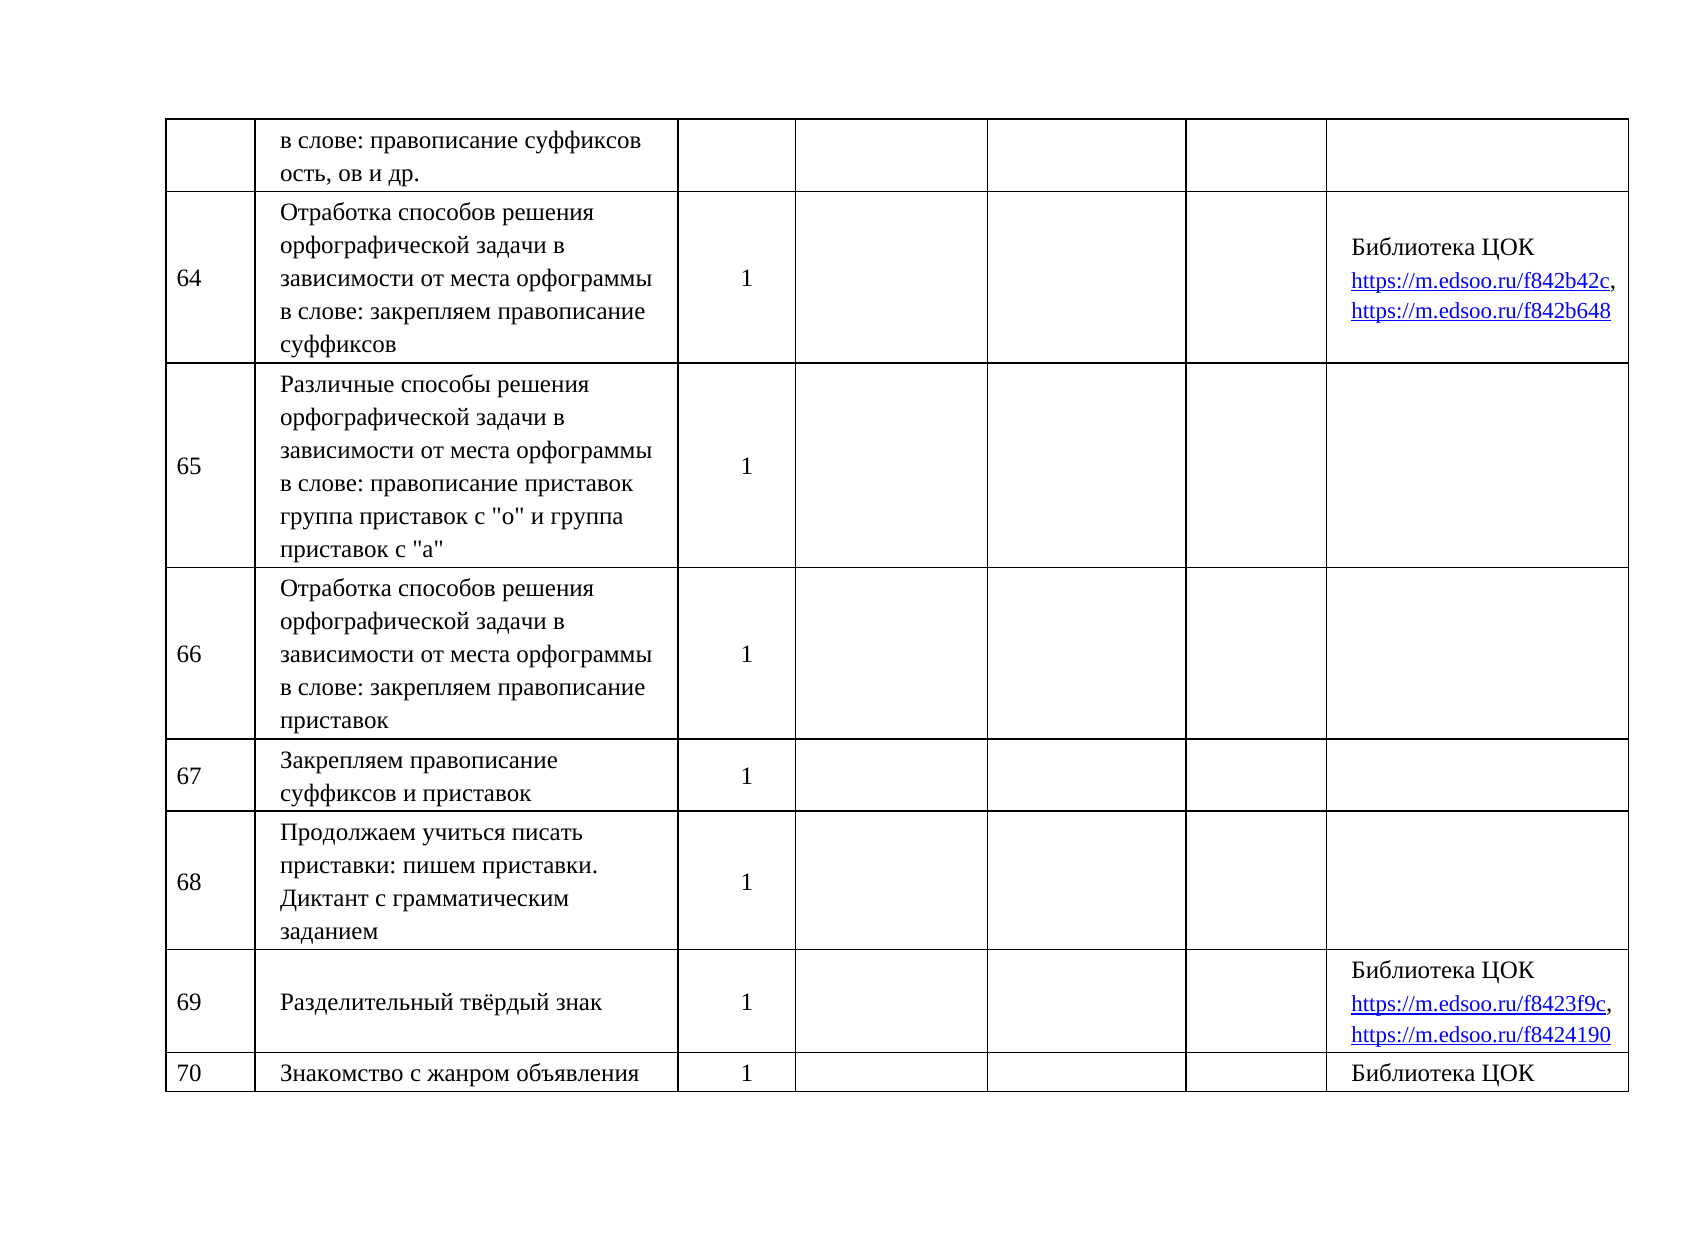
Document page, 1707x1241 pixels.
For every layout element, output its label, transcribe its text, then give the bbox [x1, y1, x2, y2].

table_cell 68 [167, 812, 254, 949]
table_cell [988, 740, 1185, 810]
table_cell Отработка способов решения орфографической задачи в зависимости от места орфограммы в слове: закрепляем правописание приставок [256, 568, 677, 738]
table_cell Продолжаем учиться писать приставки: пишем приставки. Диктант с грамматическим заданием [256, 812, 677, 949]
table_cell [988, 950, 1185, 1051]
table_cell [1327, 1053, 1628, 1091]
table_cell [1187, 120, 1326, 191]
table_cell Разделительный твёрдый знак [256, 950, 677, 1051]
table_cell 1 [679, 568, 795, 738]
table_cell 1 [679, 364, 795, 566]
table_cell [988, 1053, 1185, 1091]
table_cell [796, 120, 987, 191]
table_cell Библиотека ЦОК https://m.edsoo.ru/f842b42c, https://m.edsoo.ru/f842b648 [1327, 192, 1628, 362]
table_cell 64 [167, 192, 254, 362]
table_cell 1 [679, 950, 795, 1051]
table_cell 69 [167, 950, 254, 1051]
table_cell [796, 364, 987, 566]
table_cell [1187, 740, 1326, 810]
table_cell [988, 192, 1185, 362]
table_cell [1187, 1053, 1326, 1091]
table_cell 1 [679, 740, 795, 810]
table_cell [1187, 192, 1326, 362]
table_cell [1327, 812, 1628, 949]
table_cell 1 [679, 812, 795, 949]
table_cell [988, 364, 1185, 566]
table_cell [796, 1053, 987, 1091]
table_cell 1 [679, 192, 795, 362]
table_cell Библиотека ЦОК https://m.edsoo.ru/f8423f9c, https://m.edsoo.ru/f8424190 [1327, 950, 1628, 1051]
table_cell [1187, 364, 1326, 566]
table_cell [796, 740, 987, 810]
table_cell [796, 192, 987, 362]
table_cell 70 [167, 1053, 254, 1091]
table_cell 63 [167, 120, 254, 191]
table_cell [1187, 812, 1326, 949]
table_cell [1327, 120, 1628, 191]
table_cell [988, 568, 1185, 738]
table_cell [1187, 950, 1326, 1051]
table_cell [796, 950, 987, 1051]
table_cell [256, 1053, 677, 1091]
table_cell [988, 812, 1185, 949]
table_cell Различные способы решения орфографической задачи в зависимости от места орфограммы в слове: правописание приставок группа приставок с "о" и группа приставок с "а" [256, 364, 677, 566]
table_cell [1327, 568, 1628, 738]
table_cell 1 [679, 1053, 795, 1091]
table_cell 66 [167, 568, 254, 738]
table_cell [1327, 364, 1628, 566]
table_cell [796, 568, 987, 738]
table_cell [796, 812, 987, 949]
table_cell [1327, 740, 1628, 810]
table_cell 67 [167, 740, 254, 810]
table_cell [1187, 568, 1326, 738]
table_cell Отработка способов решения орфографической задачи в зависимости от места орфограммы в слове: закрепляем правописание суффиксов [256, 192, 677, 362]
table_cell Закрепляем правописание суффиксов и приставок [256, 740, 677, 810]
table_cell 65 [167, 364, 254, 566]
table_cell [988, 120, 1185, 191]
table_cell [256, 120, 677, 191]
table_cell 1 [679, 120, 795, 191]
